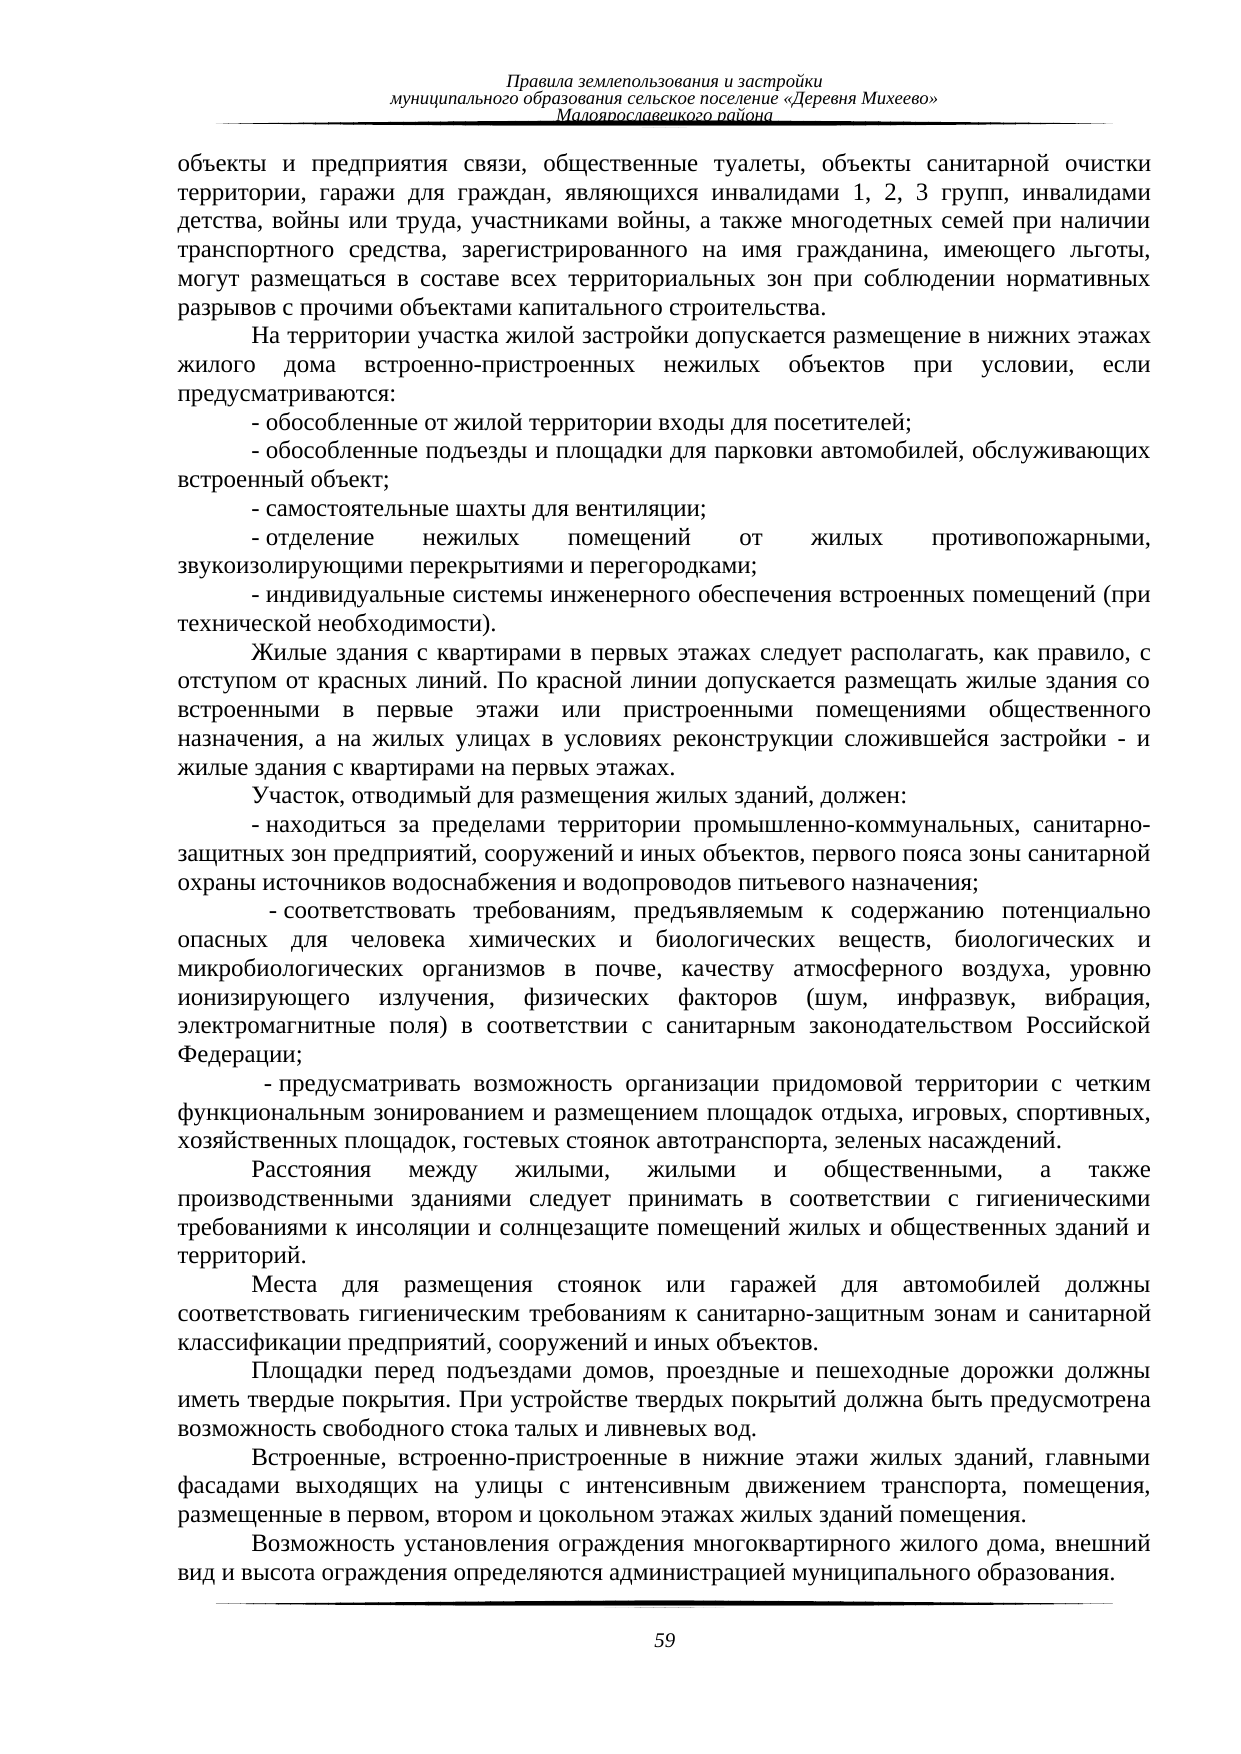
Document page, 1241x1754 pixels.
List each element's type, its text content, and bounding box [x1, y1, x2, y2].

text - предусматривать возможность организации придомовой территории с четким функциональным зонированием и размещением площадок отдыха, игровых, спортивных, хозяйственных площадок, гостевых стоянок автотранспорта, зеленых насаждений. [177, 1068, 1152, 1154]
picture [215, 119, 1113, 128]
picture [215, 1600, 1113, 1608]
text Участок, отводимый для размещения жилых зданий, должен: [177, 780, 1152, 809]
text Площадки перед подъездами домов, проездные и пешеходные дорожки должны иметь твердые покрытия. При устройстве твердых покрытий должна быть предусмотрена возможность свободного стока талых и ливневых вод. [177, 1355, 1152, 1442]
text - отделение нежилых помещений от жилых противопожарными, звукоизолирующими перекрытиями и перегородками; [177, 522, 1152, 579]
text Встроенные, встроенно-пристроенные в нижние этажи жилых зданий, главными фасадами выходящих на улицы с интенсивным движением транспорта, помещения, размещенные в первом, втором и цокольном этажах жилых зданий помещения. [177, 1442, 1152, 1528]
text - обособленные от жилой территории входы для посетителей; [177, 407, 1152, 435]
text Расстояния между жилыми, жилыми и общественными, а также производственными зданиями следует принимать в соответствии с гигиеническими требованиями к инсоляции и солнцезащите помещений жилых и общественных зданий и территорий. [177, 1154, 1152, 1269]
text - находиться за пределами территории промышленно-коммунальных, санитарно-защитных зон предприятий, сооружений и иных объектов, первого пояса зоны санитарной охраны источников водоснабжения и водопроводов питьевого назначения; [177, 809, 1152, 895]
text На территории участка жилой застройки допускается размещение в нижних этажах жилого дома встроенно-пристроенных нежилых объектов при условии, если предусматриваются: [177, 320, 1152, 407]
text Жилые здания с квартирами в первых этажах следует располагать, как правило, с отступом от красных линий. По красной линии допускается размещать жилые здания со встроенными в первые этажи или пристроенными помещениями общественного назначения, а на жилых улицах в условиях реконструкции сложившейся застройки - и жилые здания с квартирами на первых этажах. [177, 637, 1152, 780]
text - самостоятельные шахты для вентиляции; [177, 493, 1152, 522]
text - обособленные подъезды и площадки для парковки автомобилей, обслуживающих встроенный объект; [177, 435, 1152, 493]
text - индивидуальные системы инженерного обеспечения встроенных помещений (при технической необходимости). [177, 579, 1152, 637]
text Места для размещения стоянок или гаражей для автомобилей должны соответствовать гигиеническим требованиям к санитарно-защитным зонам и санитарной классификации предприятий, сооружений и иных объектов. [177, 1269, 1152, 1355]
text - соответствовать требованиям, предъявляемым к содержанию потенциально опасных для человека химических и биологических веществ, биологических и микробиологических организмов в почве, качеству атмосферного воздуха, уровню ионизирующего излучения, физических факторов (шум, инфразвук, вибрация, электромагнитные поля) в соответствии с санитарным законодательством Российской Федерации; [177, 895, 1152, 1068]
text Возможность установления ограждения многоквартирного жилого дома, внешний вид и высота ограждения определяются администрацией муниципального образования. [177, 1528, 1152, 1585]
